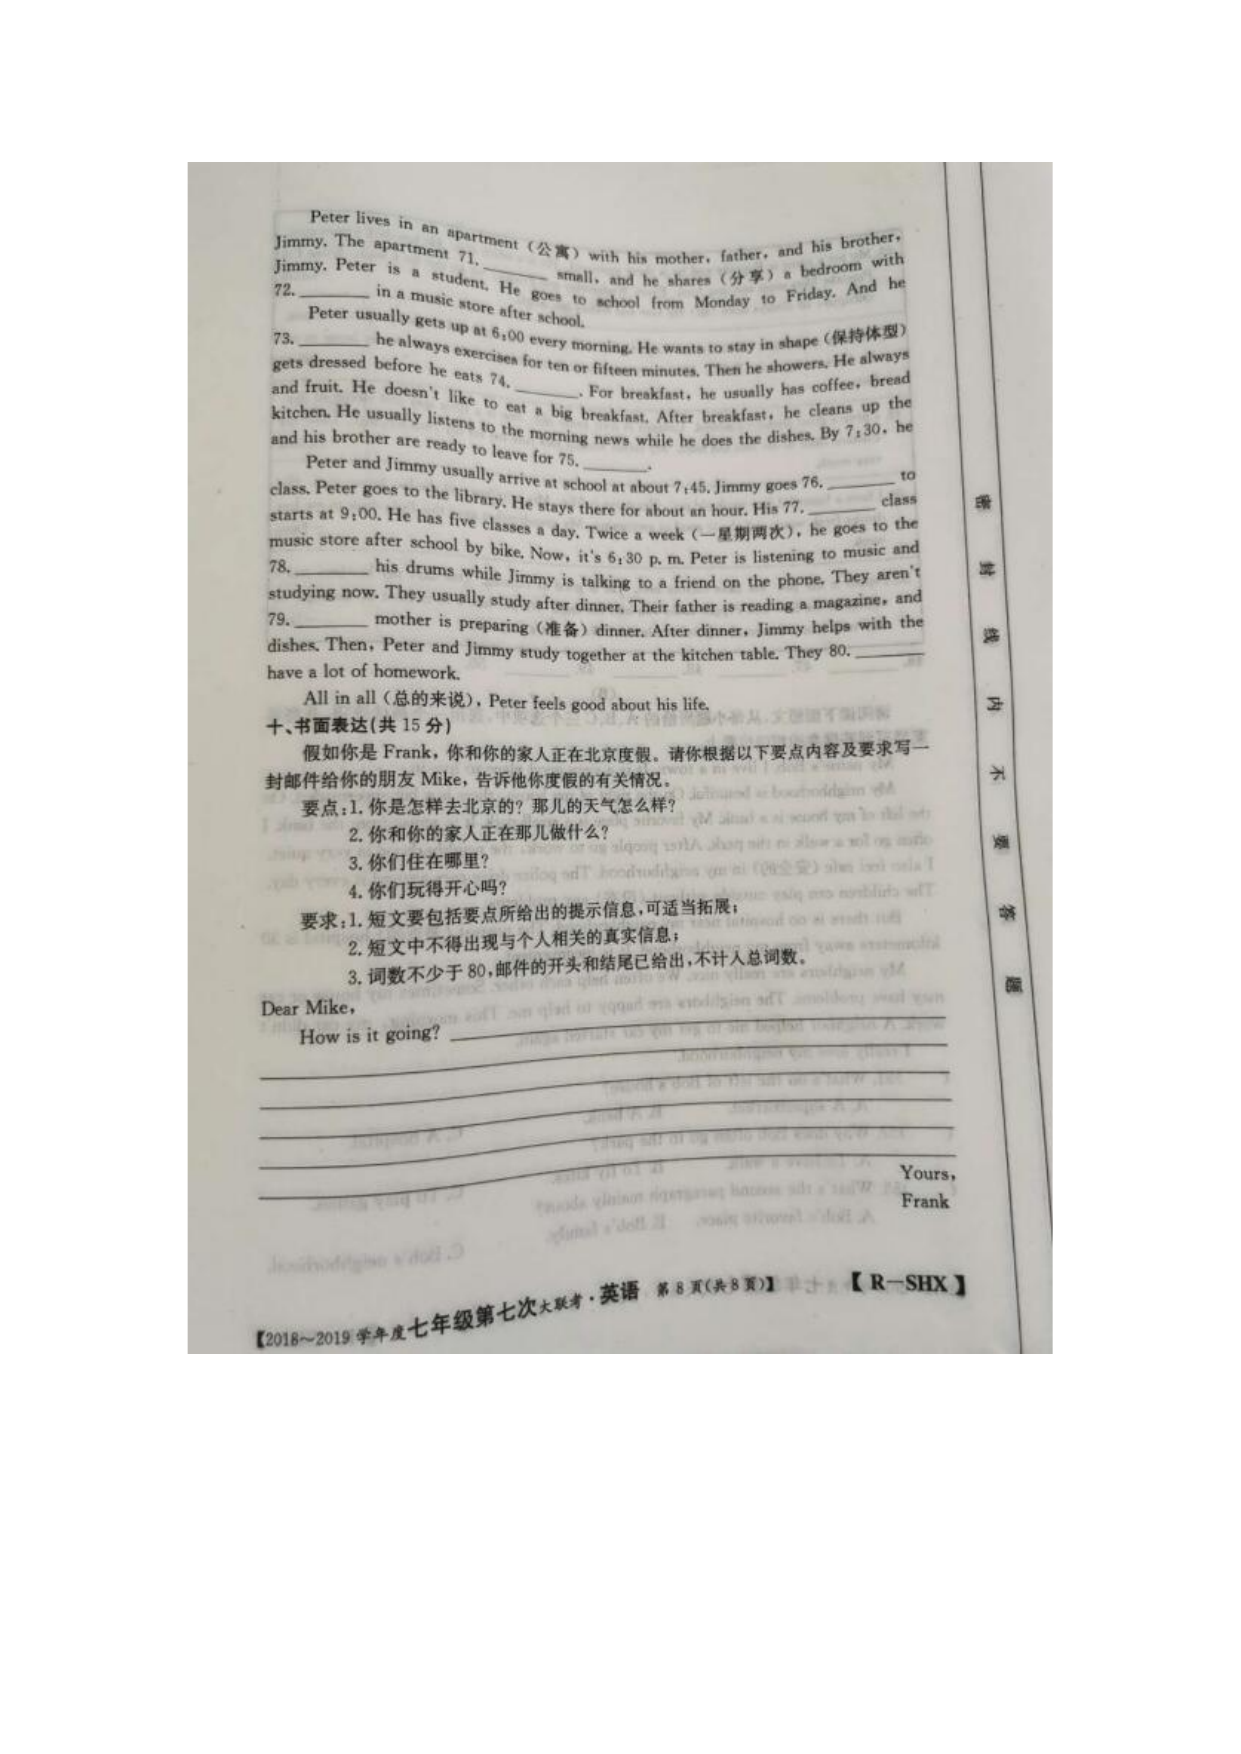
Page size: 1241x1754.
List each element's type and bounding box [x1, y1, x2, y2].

picture [187, 162, 1053, 1354]
